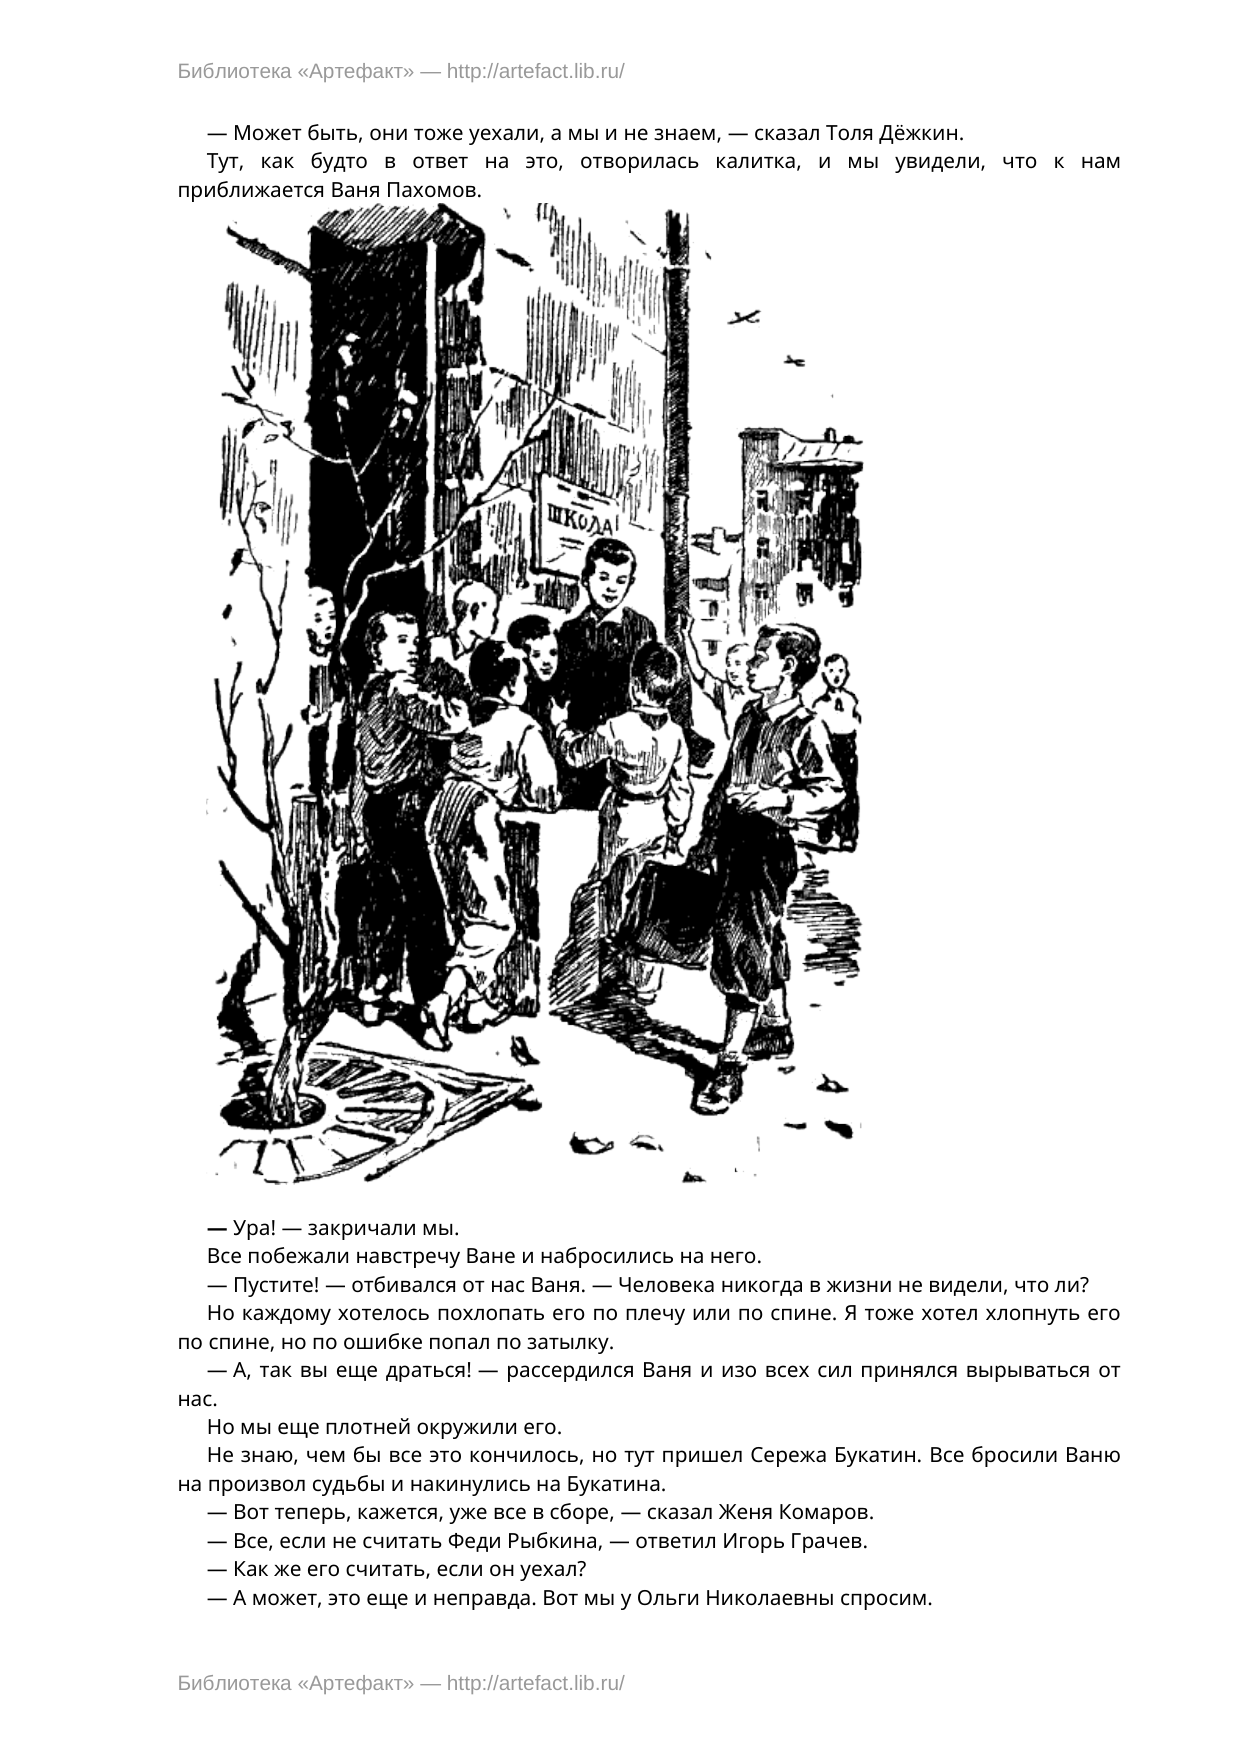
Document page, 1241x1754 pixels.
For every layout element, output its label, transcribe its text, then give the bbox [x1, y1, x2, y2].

text Не знаю, чем бы все это кончилось, но тут пришел Сережа Букатин. Все бросили Ваню на произвол судьбы и накинулись на Букатина. [177, 1441, 1122, 1497]
text Все побежали навстречу Ване и набросились на него. [177, 1242, 1122, 1270]
text — Ура! — закричали мы. [177, 1213, 1122, 1242]
picture [206, 203, 865, 1185]
text — Все, если не считать Феди Рыбкина, — ответил Игорь Грачев. [177, 1526, 1122, 1554]
text — А может, это еще и неправда. Вот мы у Ольги Николаевны спросим. [177, 1583, 1122, 1611]
text Но мы еще плотней окружили его. [177, 1412, 1122, 1441]
text — Пустите! — отбивался от нас Ваня. — Человека никогда в жизни не видели, что ли? [177, 1270, 1122, 1298]
text — Как же его считать, если он уехал? [177, 1554, 1122, 1583]
text — Может быть, они тоже уехали, а мы и не знаем, — сказал Толя Дёжкин. [177, 118, 1122, 147]
text — А, так вы еще драться! — рассердился Ваня и изо всех сил принялся вырываться от нас. [177, 1355, 1122, 1412]
text — Вот теперь, кажется, уже все в сборе, — сказал Женя Комаров. [177, 1497, 1122, 1526]
text Но каждому хотелось похлопать его по плечу или по спине. Я тоже хотел хлопнуть его по спине, но по ошибке попал по затылку. [177, 1298, 1122, 1355]
text Тут, как будто в ответ на это, отворилась калитка, и мы увидели, что к нам приближается Ваня Пахомов. [177, 147, 1122, 203]
